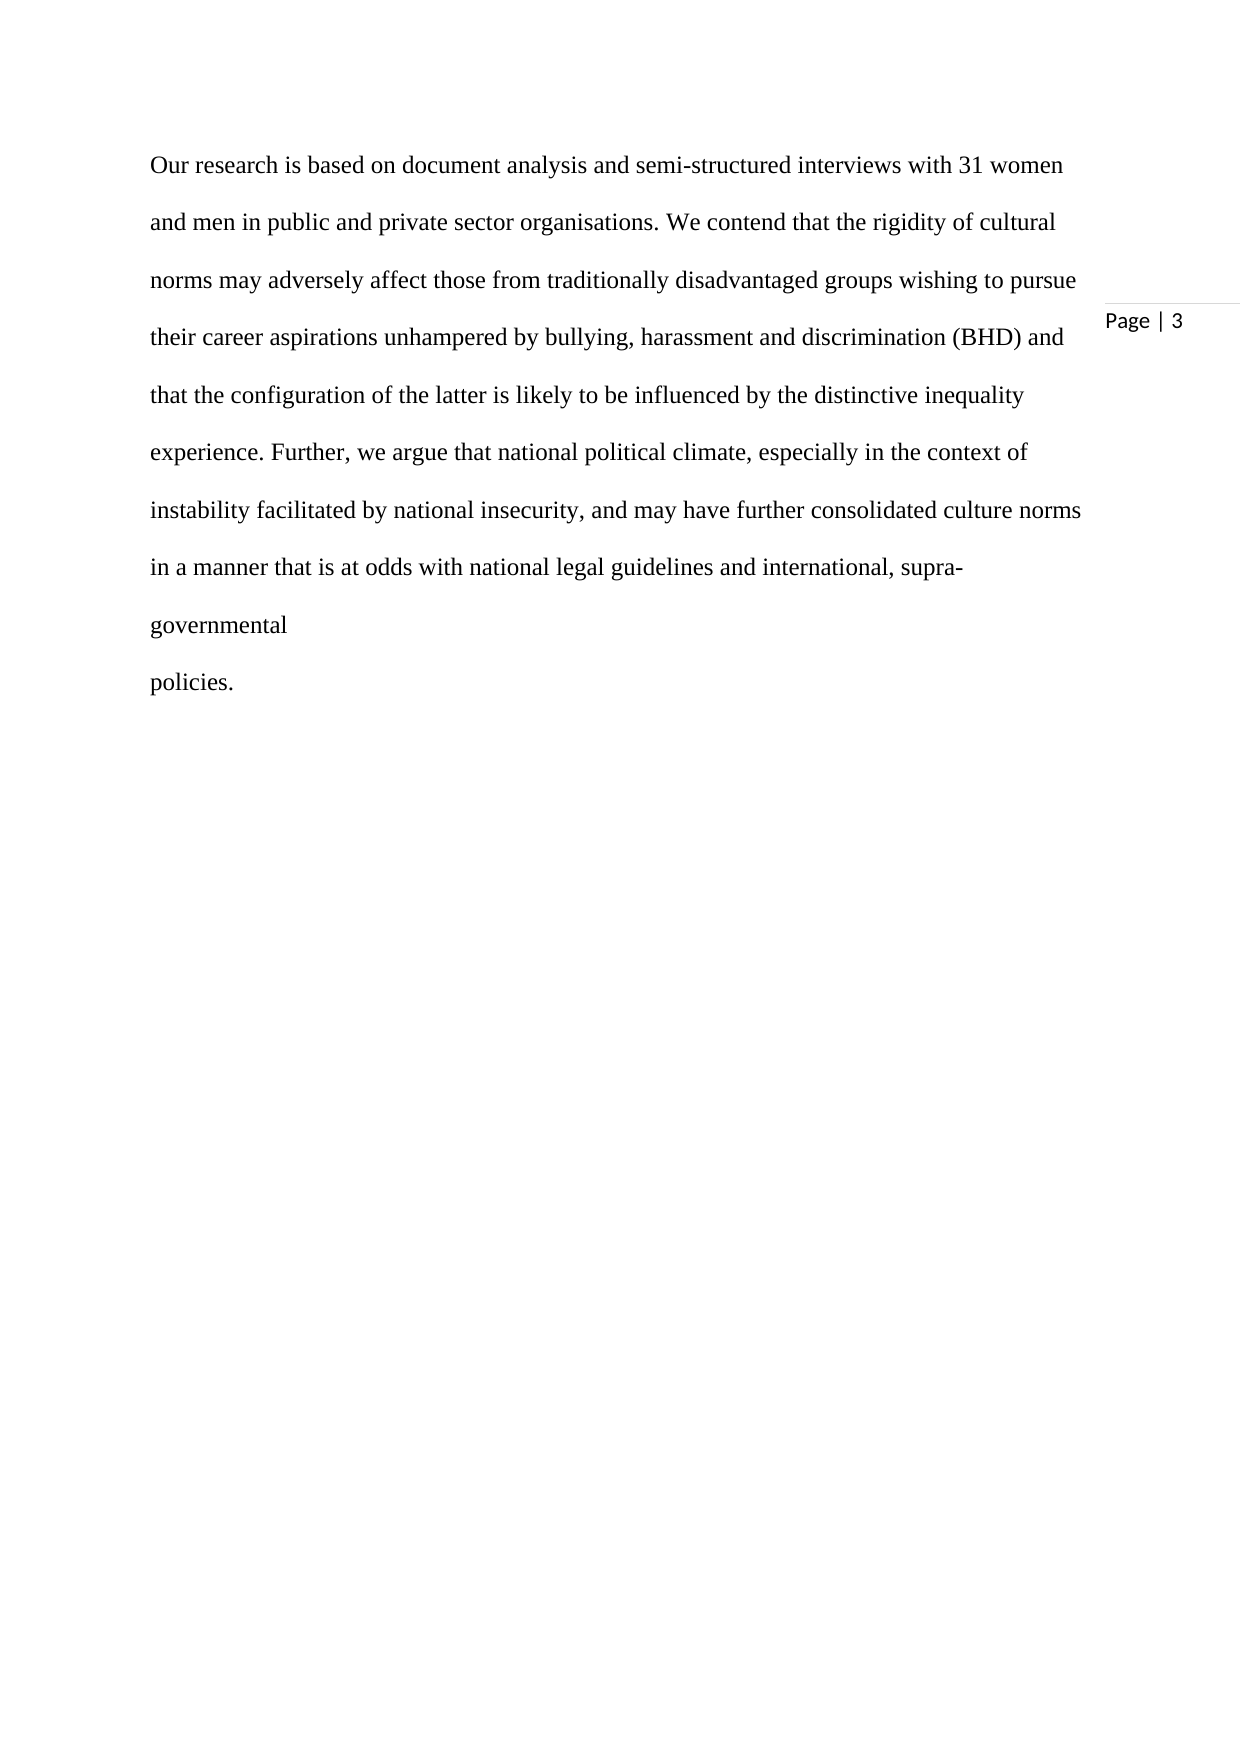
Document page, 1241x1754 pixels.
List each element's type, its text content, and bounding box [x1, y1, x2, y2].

text Our research is based on document analysis and semi-structured interviews with 31 women and men in public and private sector organisations. We contend that the rigidity of cultural norms may adversely affect those from traditionally disadvantaged groups wishing to pursue their career aspirations unhampered by bullying, harassment and discrimination (BHD) and that the configuration of the latter is likely to be influenced by the distinctive inequality experience. Further, we argue that national political climate, especially in the context of instability facilitated by national insecurity, and may have further consolidated culture norms in a manner that is at odds with national legal guidelines and international, supra-governmental [150, 150, 1090, 639]
text policies. [150, 667, 1090, 696]
